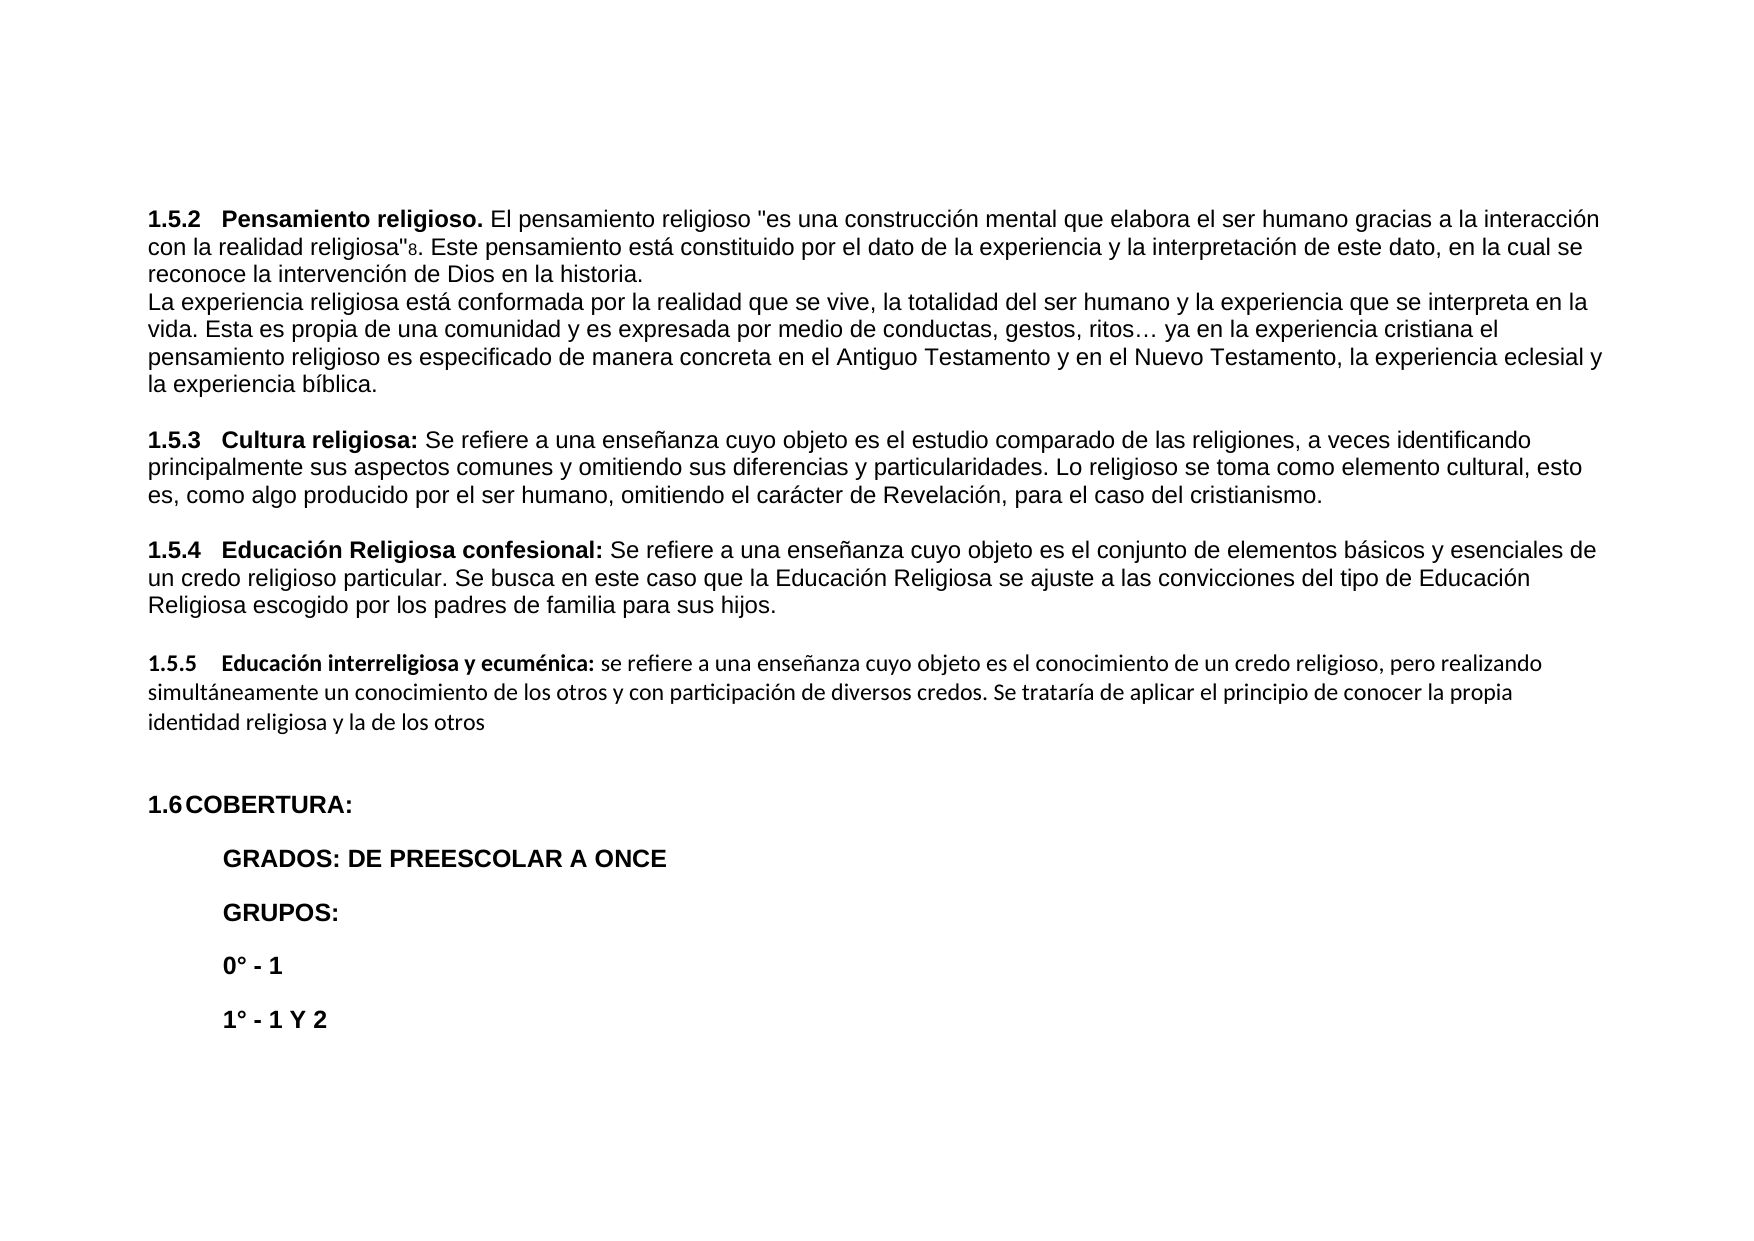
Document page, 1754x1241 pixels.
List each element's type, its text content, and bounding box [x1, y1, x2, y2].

text 1.5.2 Pensamiento religioso. El pensamiento religioso "es una construcción mental que elabora el ser humano gracias a la interacción con la realidad religiosa"8. Este pensamiento está constituido por el dato de la experiencia y la interpretación de este dato, en la cual se reconoce la intervención de Dios en la historia. [148, 205, 1606, 288]
text La experiencia religiosa está conformada por la realidad que se vive, la totalidad del ser humano y la experiencia que se interpreta en la vida. Esta es propia de una comunidad y es expresada por medio de conductas, gestos, ritos… ya en la experiencia cristiana el pensamiento religioso es especificado de manera concreta en el Antiguo Testamento y en el Nuevo Testamento, la experiencia eclesial y la experiencia bíblica. [148, 288, 1606, 398]
list GRUPOS: [223, 897, 1606, 926]
list COBERTURA: [148, 790, 1606, 818]
text 1.5.4 Educación Religiosa confesional: Se refiere a una enseñanza cuyo objeto es el conjunto de elementos básicos y esenciales de un credo religioso particular. Se busca en este caso que la Educación Religiosa se ajuste a las convicciones del tipo de Educación Religiosa escogido por los padres de familia para sus hijos. [148, 536, 1606, 619]
text 1.5.5 Educación interreligiosa y ecuménica: se refiere a una enseñanza cuyo objeto es el conocimiento de un credo religioso, pero realizando simultáneamente un conocimiento de los otros y con participación de diversos credos. Se trataría de aplicar el principio de conocer la propia identidad religiosa y la de los otros [148, 648, 1606, 736]
list 1° - 1 Y 2 [223, 1005, 1606, 1034]
list 0° - 1 [223, 951, 1606, 980]
list GRADOS: DE PREESCOLAR A ONCE [223, 844, 1606, 872]
text 1.5.3 Cultura religiosa: Se refiere a una enseñanza cuyo objeto es el estudio comparado de las religiones, a veces identificando principalmente sus aspectos comunes y omitiendo sus diferencias y particularidades. Lo religioso se toma como elemento cultural, esto es, como algo producido por el ser humano, omitiendo el carácter de Revelación, para el caso del cristianismo. [148, 426, 1606, 508]
